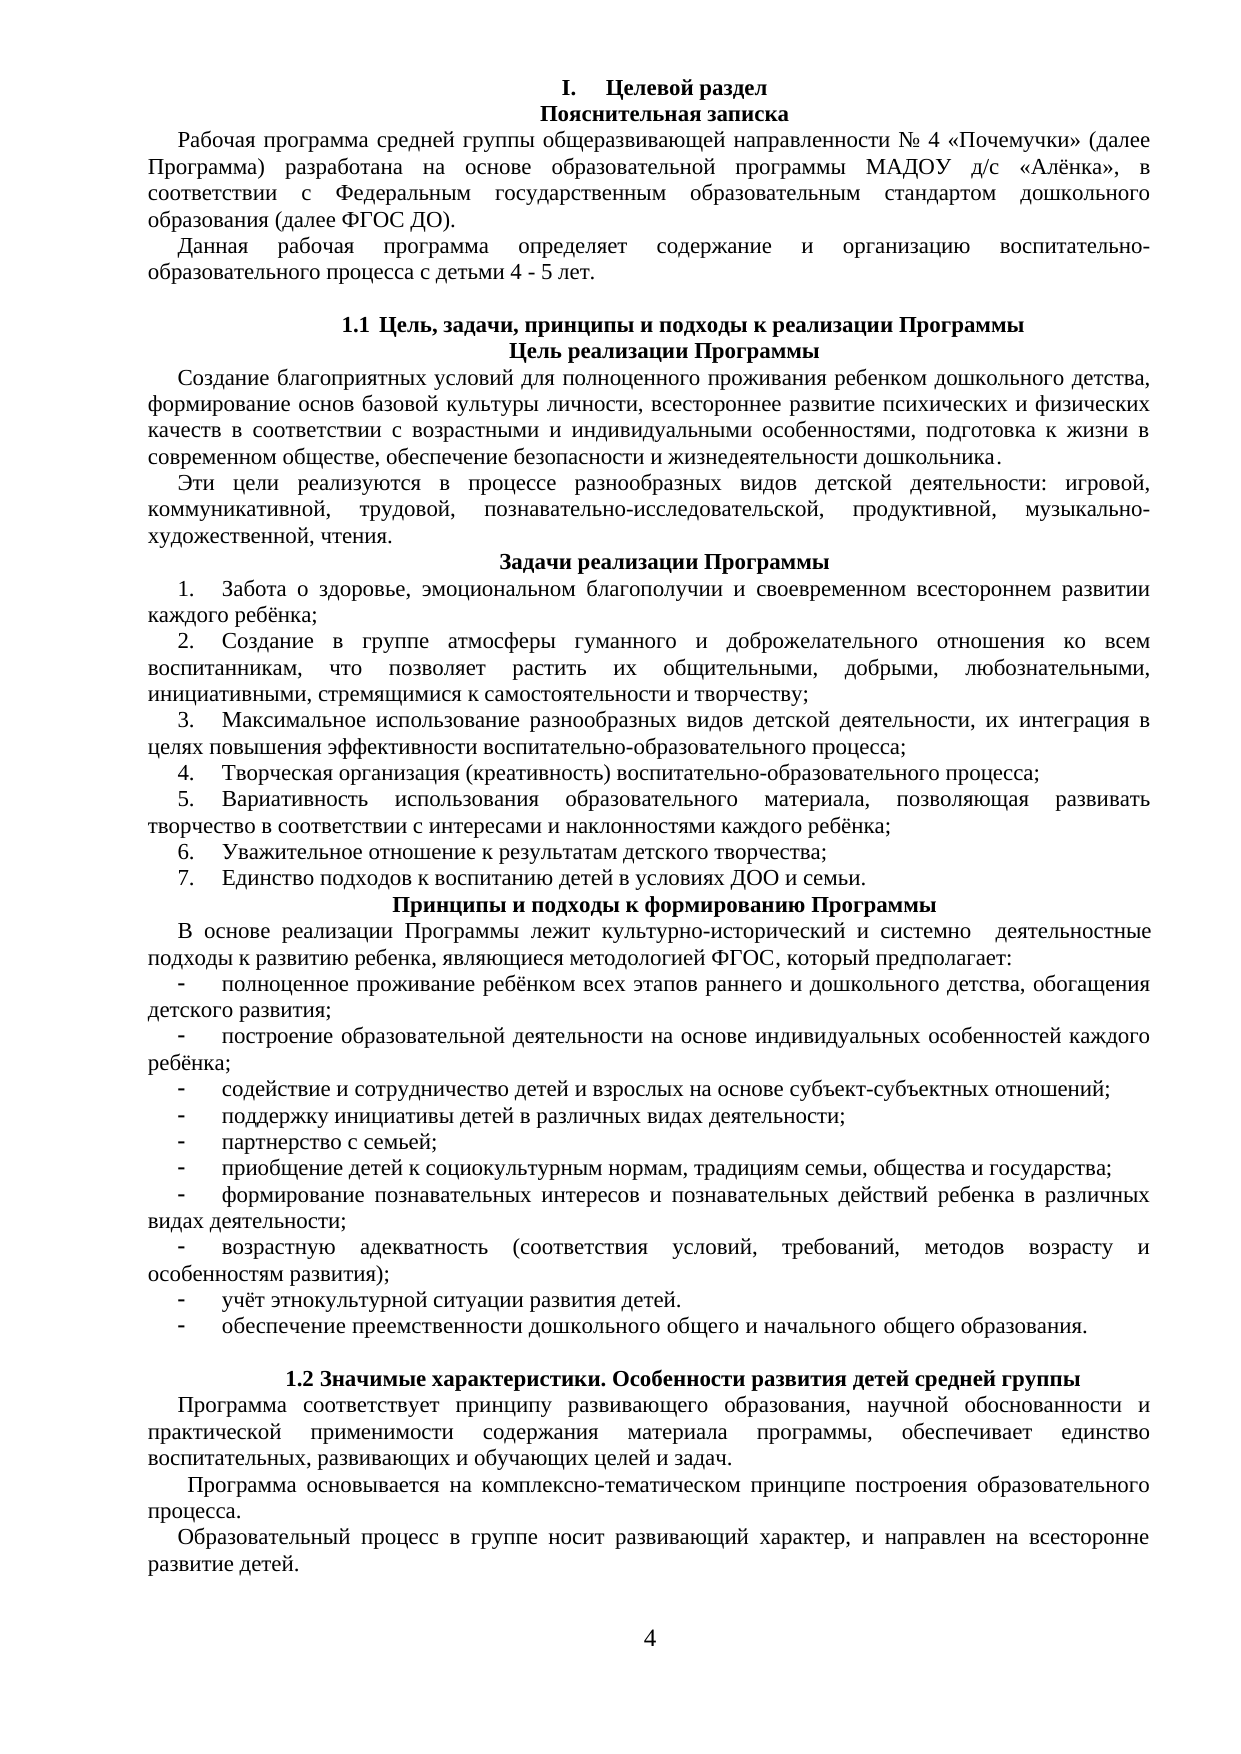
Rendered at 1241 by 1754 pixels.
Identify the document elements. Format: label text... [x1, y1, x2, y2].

text В основе реализации Программы лежит культурно-исторический и системно ­ деятельностные подходы к развитию ребенка, являющиеся методологией ФГОС, который предполагает: [148, 917, 1152, 970]
list Единство подходов к воспитанию детей в условиях ДОО и семьи. [148, 864, 1152, 891]
text 1.2 Значимые характеристики. Особенности развития детей средней группы [215, 1365, 1152, 1392]
list партнерство с семьей; [148, 1128, 1152, 1154]
text Данная рабочая программа определяет содержание и организацию воспитательно-образовательного процесса с детьми 4 - 5 лет. [148, 232, 1152, 285]
list возрастную адекватность (соответствия условий, требований, методов возрасту и особенностям развития); [148, 1233, 1152, 1286]
list Забота о здоровье, эмоциональном благополучии и своевременном всестороннем развитии каждого ребёнка; [148, 574, 1152, 627]
list Вариативность использования образовательного материала, позволяющая развивать творчество в соответствии с интересами и наклонностями каждого ребёнка; [148, 785, 1152, 838]
list полноценное проживание ребёнком всех этапов раннего и дошкольного детства, обогащения детского развития; [148, 970, 1152, 1023]
text Программа основывается на комплексно-тематическом принципе построения образовательного процесса. [148, 1471, 1152, 1523]
text Пояснительная записка [148, 100, 1152, 127]
text Принципы и подходы к формированию Программы [148, 891, 1152, 917]
text Образовательный процесс в группе носит развивающий характер, и направлен на всесторонне развитие детей. [148, 1523, 1152, 1576]
text Цель реализации Программы [148, 337, 1152, 364]
list Цель, задачи, принципы и подходы к реализации Программы [215, 311, 1152, 337]
list Целевой раздел [148, 74, 1152, 100]
list формирование познавательных интересов и познавательных действий ребенка в различных видах деятельности; [148, 1181, 1152, 1233]
list Максимальное использование разнообразных видов детской деятельности, их интеграция в целях повышения эффективности воспитательно-образовательного процесса; [148, 706, 1152, 759]
text Создание благоприятных условий для полноценного проживания ребенком дошкольного детства, формирование основ базовой культуры личности, всестороннее развитие психических и физических качеств в соответствии с возрастными и индивидуальными особенностями, подготовка к жизни в современном обществе, обеспечение безопасности и жизнедеятельности дошкольника. [148, 364, 1152, 469]
text Программа соответствует принципу развивающего образования, научной обоснованности и практической применимости содержания материала программы, обеспечивает единство воспитательных, развивающих и обучающих целей и задач. [148, 1392, 1152, 1471]
list поддержку инициативы детей в различных видах деятельности; [148, 1102, 1152, 1128]
text Эти цели реализуются в процессе разнообразных видов детской деятельности: игровой, коммуникативной, трудовой, познавательно-исследовательской, продуктивной, музыкально-художественной, чтения. [148, 469, 1152, 548]
text Задачи реализации Программы [148, 548, 1152, 574]
list обеспечение преемственности дошкольного общего и начального общего образования. [148, 1312, 1152, 1339]
list Творческая организация (креативность) воспитательно-образовательного процесса; [148, 759, 1152, 785]
list приобщение детей к социокультурным нормам, традициям семьи, общества и государства; [148, 1154, 1152, 1181]
list построение образовательной деятельности на основе индивидуальных особенностей каждого ребёнка; [148, 1023, 1152, 1075]
text Рабочая программа средней группы общеразвивающей направленности № 4 «Почемучки» (далее Программа) разработана на основе образовательной программы МАДОУ д/с «Алёнка», в соответствии с Федеральным государственным образовательным стандартом дошкольного образования (далее ФГОС ДО). [148, 127, 1152, 232]
list Создание в группе атмосферы гуманного и доброжелательного отношения ко всем воспитанникам, что позволяет растить их общительными, добрыми, любознательными, инициативными, стремящимися к самостоятельности и творчеству; [148, 627, 1152, 706]
list Уважительное отношение к результатам детского творчества; [148, 838, 1152, 864]
list содействие и сотрудничество детей и взрослых на основе субъект-субъектных отношений; [148, 1075, 1152, 1102]
list учёт этнокультурной ситуации развития детей. [148, 1286, 1152, 1312]
